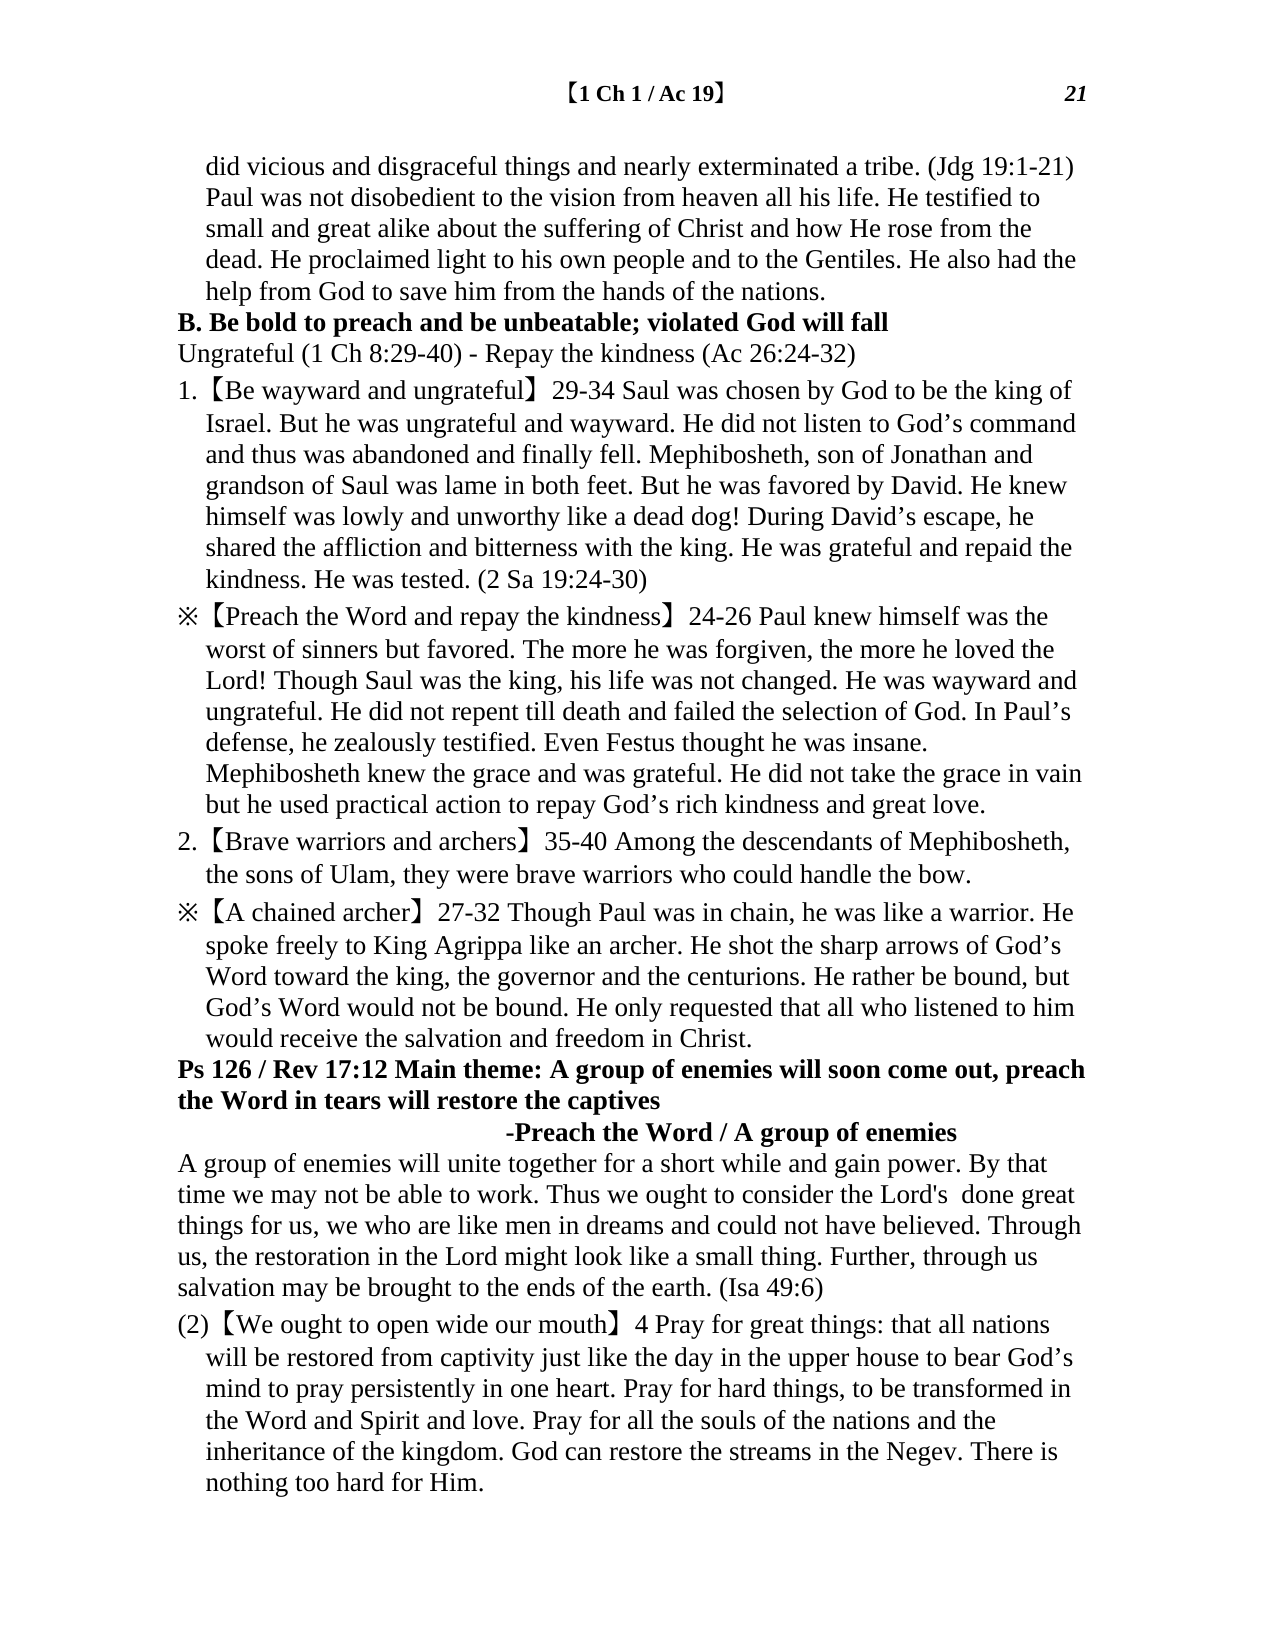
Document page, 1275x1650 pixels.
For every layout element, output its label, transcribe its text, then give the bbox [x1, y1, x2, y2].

text A group of enemies will unite together for a short while and gain power. By that time we may not be able to work. Thus we ought to consider the Lord's done great things for us, we who are like men in dreams and could not have believed. Through us, the restoration in the Lord might look like a small thing. Further, through us salvation may be brought to the ends of the earth. (Isa 49:6) [177, 1147, 1087, 1302]
text 2.【Brave warriors and archers】35-40 Among the descendants of Mephibosheth, the sons of Ulam, they were brave warriors who could handle the bow. [177, 820, 1087, 890]
text 1.【Be wayward and ungrateful】29-34 Saul was chosen by God to be the king of Israel. But he was ungrateful and wayward. He did not listen to God’s command and thus was abandoned and finally fell. Mephibosheth, son of Jonathan and grandson of Saul was lame in both feet. But he was favored by David. He knew himself was lowly and unworthy like a dead dog! During David’s escape, he shared the affliction and bitterness with the king. He was grateful and repaid the kindness. He was tested. (2 Sa 19:24-30) [177, 368, 1087, 594]
text Ungrateful (1 Ch 8:29-40) - Repay the kindness (Ac 26:24-32) [177, 337, 1087, 368]
text (2)【We ought to open wide our mouth】4 Pray for great things: that all nations will be restored from captivity just like the day in the upper house to bear God’s mind to pray persistently in one heart. Pray for hard things, to be transformed in the Word and Spirit and love. Pray for all the souls of the nations and the inheritance of the kingdom. God can restore the streams in the Negev. There is nothing too hard for Him. [177, 1302, 1087, 1497]
text Ps 126 / Rev 17:12 Main theme: A group of enemies will soon come out, preach the Word in tears will restore the captives [177, 1053, 1087, 1116]
text ※【A chained archer】27-32 Though Paul was in chain, he was like a warrior. He spoke freely to King Agrippa like an archer. He shot the sharp arrows of God’s Word toward the king, the governor and the centurions. He rather be bound, but God’s Word would not be bound. He only requested that all who listened to him would receive the salvation and freedom in Christ. [177, 890, 1087, 1053]
text B. Be bold to preach and be unbeatable; violated God will fall [177, 306, 1087, 337]
text ※【Preach the Word and repay the kindness】24-26 Paul knew himself was the worst of sinners but favored. The more he was forgiven, the more he loved the Lord! Though Saul was the king, his life was not changed. He was wayward and ungrateful. He did not repent till death and failed the selection of God. In Paul’s defense, he zealously testified. Even Festus thought he was insane. Mephibosheth knew the grace and was grateful. He did not take the grace in vain but he used practical action to repay God’s rich kindness and great love. [177, 594, 1087, 820]
text -Preach the Word / A group of enemies [177, 1116, 1087, 1147]
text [177, 150, 1087, 306]
